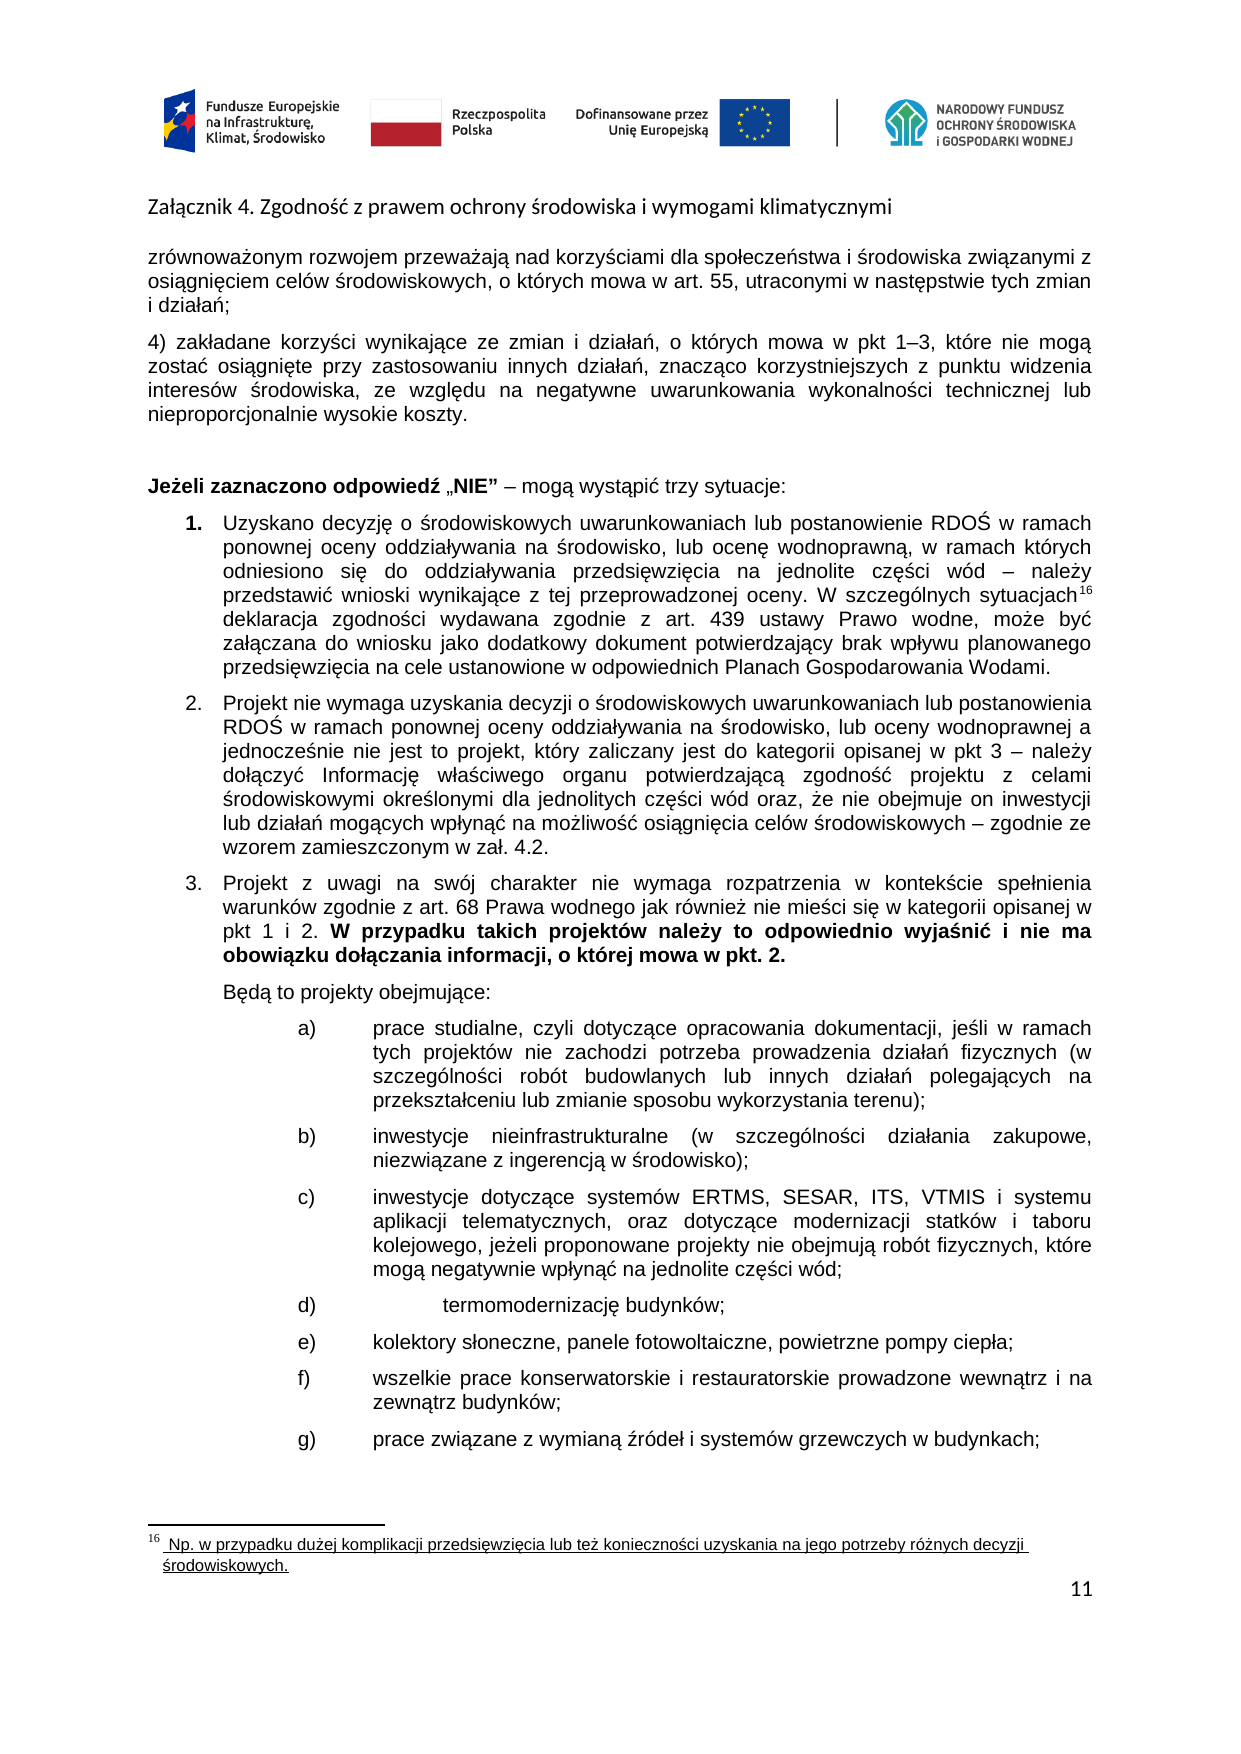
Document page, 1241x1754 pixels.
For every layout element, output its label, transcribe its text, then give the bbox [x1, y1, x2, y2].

list Projekt nie wymaga uzyskania decyzji o środowiskowych uwarunkowaniach lub postanowienia RDOŚ w ramach ponownej oceny oddziaływania na środowisko, lub oceny wodnoprawnej a jednocześnie nie jest to projekt, który zaliczany jest do kategorii opisanej w pkt 3 – należy dołączyć Informację właściwego organu potwierdzającą zgodność projektu z celami środowiskowymi określonymi dla jednolitych części wód oraz, że nie obejmuje on inwestycji lub działań mogących wpłynąć na możliwość osiągnięcia celów środowiskowych – zgodnie ze wzorem zamieszczonym w zał. 4.2. [185, 691, 1093, 859]
text 4) zakładane korzyści wynikające ze zmian i działań, o których mowa w pkt 1–3, które nie mogą zostać osiągnięte przy zastosowaniu innych działań, znacząco korzystniejszych z punktu widzenia interesów środowiska, ze względu na negatywne uwarunkowania wykonalności technicznej lub nieproporcjonalnie wysokie koszty. [148, 329, 1093, 425]
list kolektory słoneczne, panele fotowoltaiczne, powietrzne pompy ciepła; [298, 1329, 1093, 1353]
list prace związane z wymianą źródeł i systemów grzewczych w budynkach; [298, 1426, 1093, 1450]
list inwestycje nieinfrastrukturalne (w szczególności działania zakupowe, niezwiązane z ingerencją w środowisko); [298, 1124, 1093, 1172]
list termomodernizację budynków; [298, 1293, 1093, 1317]
list inwestycje dotyczące systemów ERTMS, SESAR, ITS, VTMIS i systemu aplikacji telematycznych, oraz dotyczące modernizacji statków i taboru kolejowego, jeżeli proponowane projekty nie obejmują robót fizycznych, które mogą negatywnie wpłynąć na jednolite części wód; [298, 1185, 1093, 1281]
list Uzyskano decyzję o środowiskowych uwarunkowaniach lub postanowienie RDOŚ w ramach ponownej oceny oddziaływania na środowisko, lub ocenę wodnoprawną, w ramach których odniesiono się do oddziaływania przedsięwzięcia na jednolite części wód – należy przedstawić wnioski wynikające z tej przeprowadzonej oceny. W szczególnych sytuacjach deklaracja zgodności wydawana zgodnie z art. 439 ustawy Prawo wodne, może być załączana do wniosku jako dodatkowy dokument potwierdzający brak wpływu planowanego przedsięwzięcia na cele ustanowione w odpowiednich Planach Gospodarowania Wodami. [185, 511, 1093, 678]
list wszelkie prace konserwatorskie i restauratorskie prowadzone wewnątrz i na zewnątrz budynków; [298, 1366, 1093, 1414]
list prace studialne, czyli dotyczące opracowania dokumentacji, jeśli w ramach tych projektów nie zachodzi potrzeba prowadzenia działań fizycznych (w szczególności robót budowlanych lub innych działań polegających na przekształceniu lub zmianie sposobu wykorzystania terenu); [298, 1016, 1093, 1112]
text Będą to projekty obejmujące: [223, 979, 1093, 1003]
list Projekt z uwagi na swój charakter nie wymaga rozpatrzenia w kontekście spełnienia warunków zgodnie z art. 68 Prawa wodnego jak również nie mieści się w kategorii opisanej w pkt 1 i 2. W przypadku takich projektów należy to odpowiednio wyjaśnić i nie ma obowiązku dołączania informacji, o której mowa w pkt. 2. [185, 871, 1093, 967]
picture [147, 73, 1092, 168]
text Jeżeli zaznaczono odpowiedź „NIE” – mogą wystąpić trzy sytuacje: [148, 474, 1093, 498]
